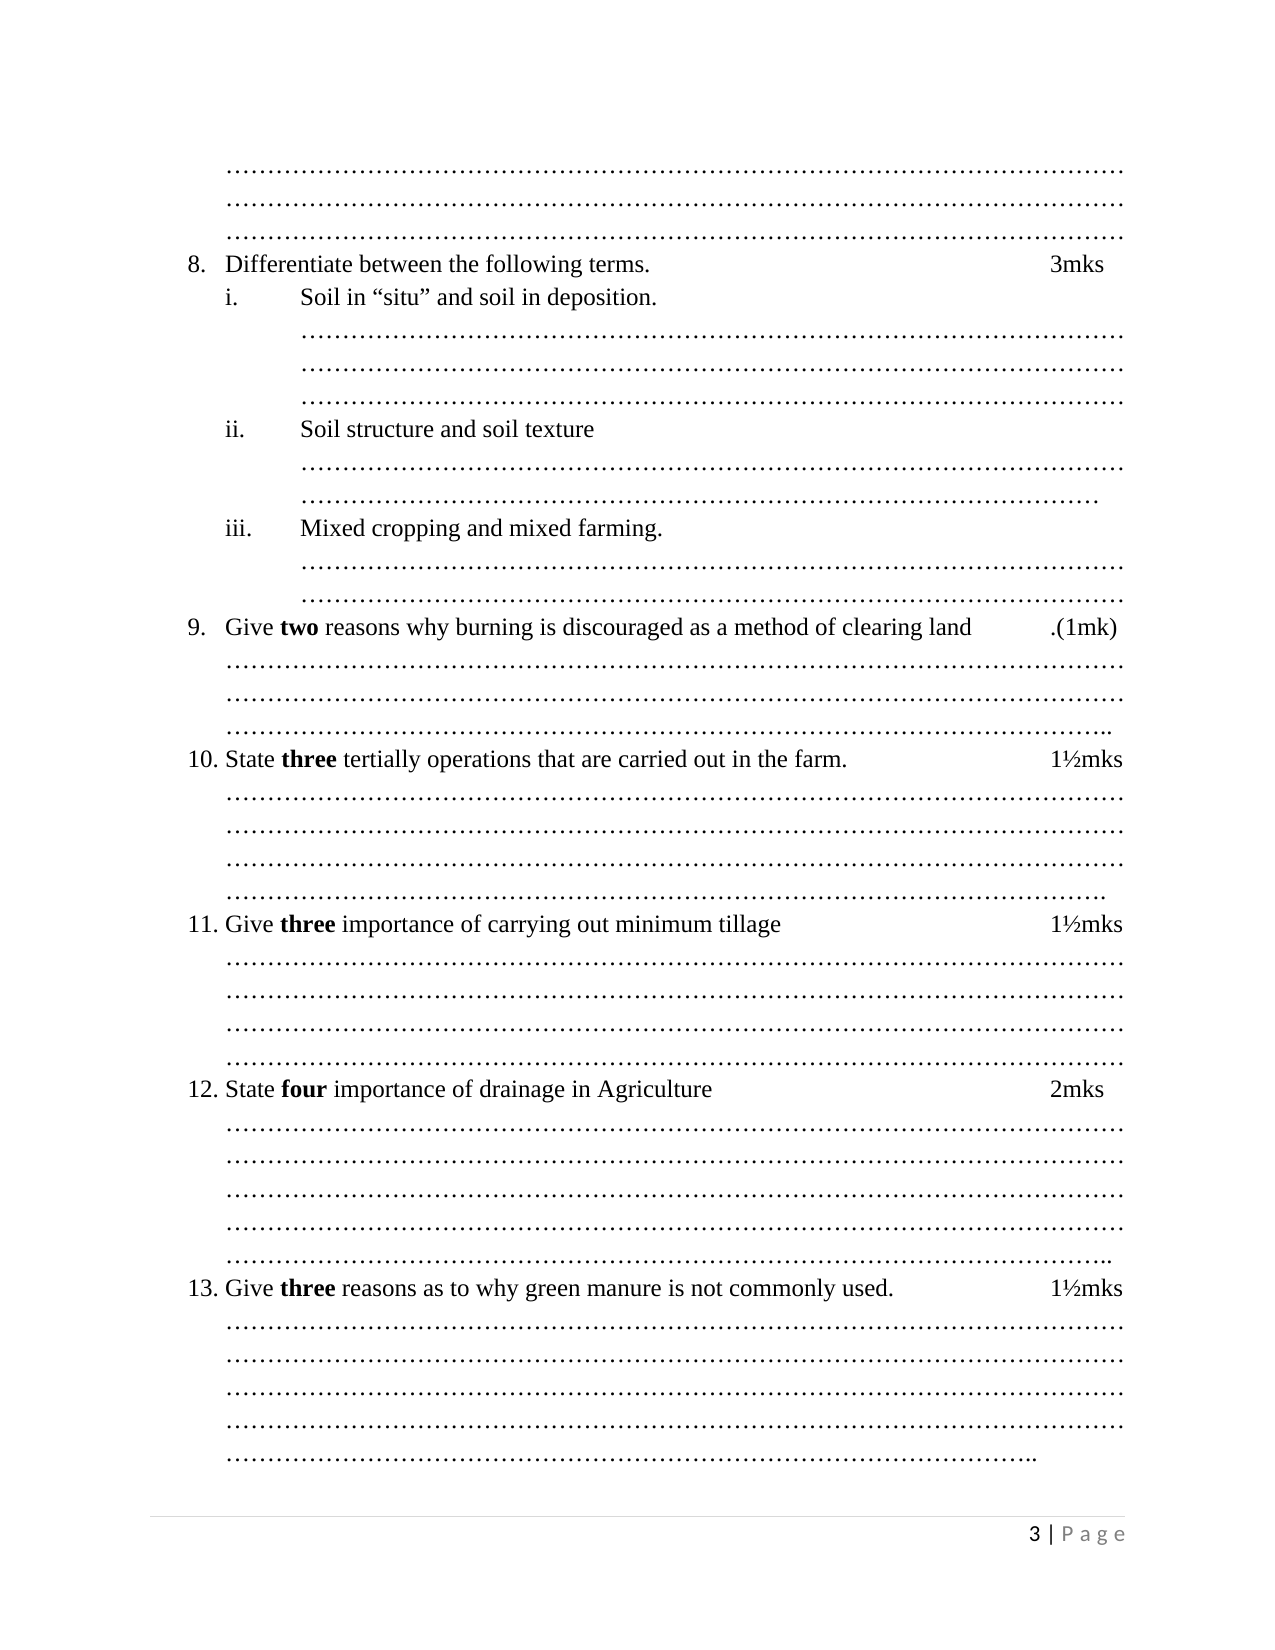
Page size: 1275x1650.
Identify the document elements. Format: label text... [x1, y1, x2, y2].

list ……………………………………………………………………………………………………………………………………………………………………………………………………………………………………………………………………… [300, 315, 1125, 410]
list Give three reasons as to why green manure is not commonly used. 1½mks [187, 1273, 1125, 1301]
list ……………………………………………………………………………………………………………………………………………………………………………………………………………………………………………………………………………………………………………………………………………………………………………………………… [225, 942, 1125, 1070]
list …………………………………………………………………………………………………………………………………………………………………………………………………………………………………………………………………………………………………………………………………………………………………………………………………………………………………………………………………………………….. [225, 1306, 1125, 1467]
list …………………………………………………………………………………………………………………………………………………………………………… [300, 447, 1125, 509]
list ……………………………………………………………………………………………………………………………………………………………………………………………………………………………………………………………………………………………………………………………………………………………………………………………. [225, 777, 1125, 905]
list Give three importance of carrying out minimum tillage 1½mks [187, 909, 1125, 938]
list Soil structure and soil texture [225, 414, 1125, 443]
list Give two reasons why burning is discouraged as a method of clearing land .(1mk) [187, 612, 1125, 641]
list Mixed cropping and mixed farming. [225, 513, 1125, 542]
list Soil in “situ” and soil in deposition. [225, 282, 1125, 311]
list State four importance of drainage in Agriculture 2mks [187, 1074, 1125, 1103]
list …………………………………………………………………………………………………………………………………………………………………………………………………………………………………………………………………………………………………………………………………………………………………………………………………………………………………………………………………………………………….. [225, 1108, 1125, 1268]
list ……………………………………………………………………………………………………………………………………………………………………………… [300, 546, 1125, 608]
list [225, 150, 1125, 245]
list Differentiate between the following terms. 3mks [187, 249, 1125, 278]
list State three tertially operations that are carried out in the farm. 1½mks [187, 744, 1125, 773]
list …………………………………………………………………………………………………………………………………………………………………………………………………………………………………………………………………………………………….. [225, 645, 1125, 740]
